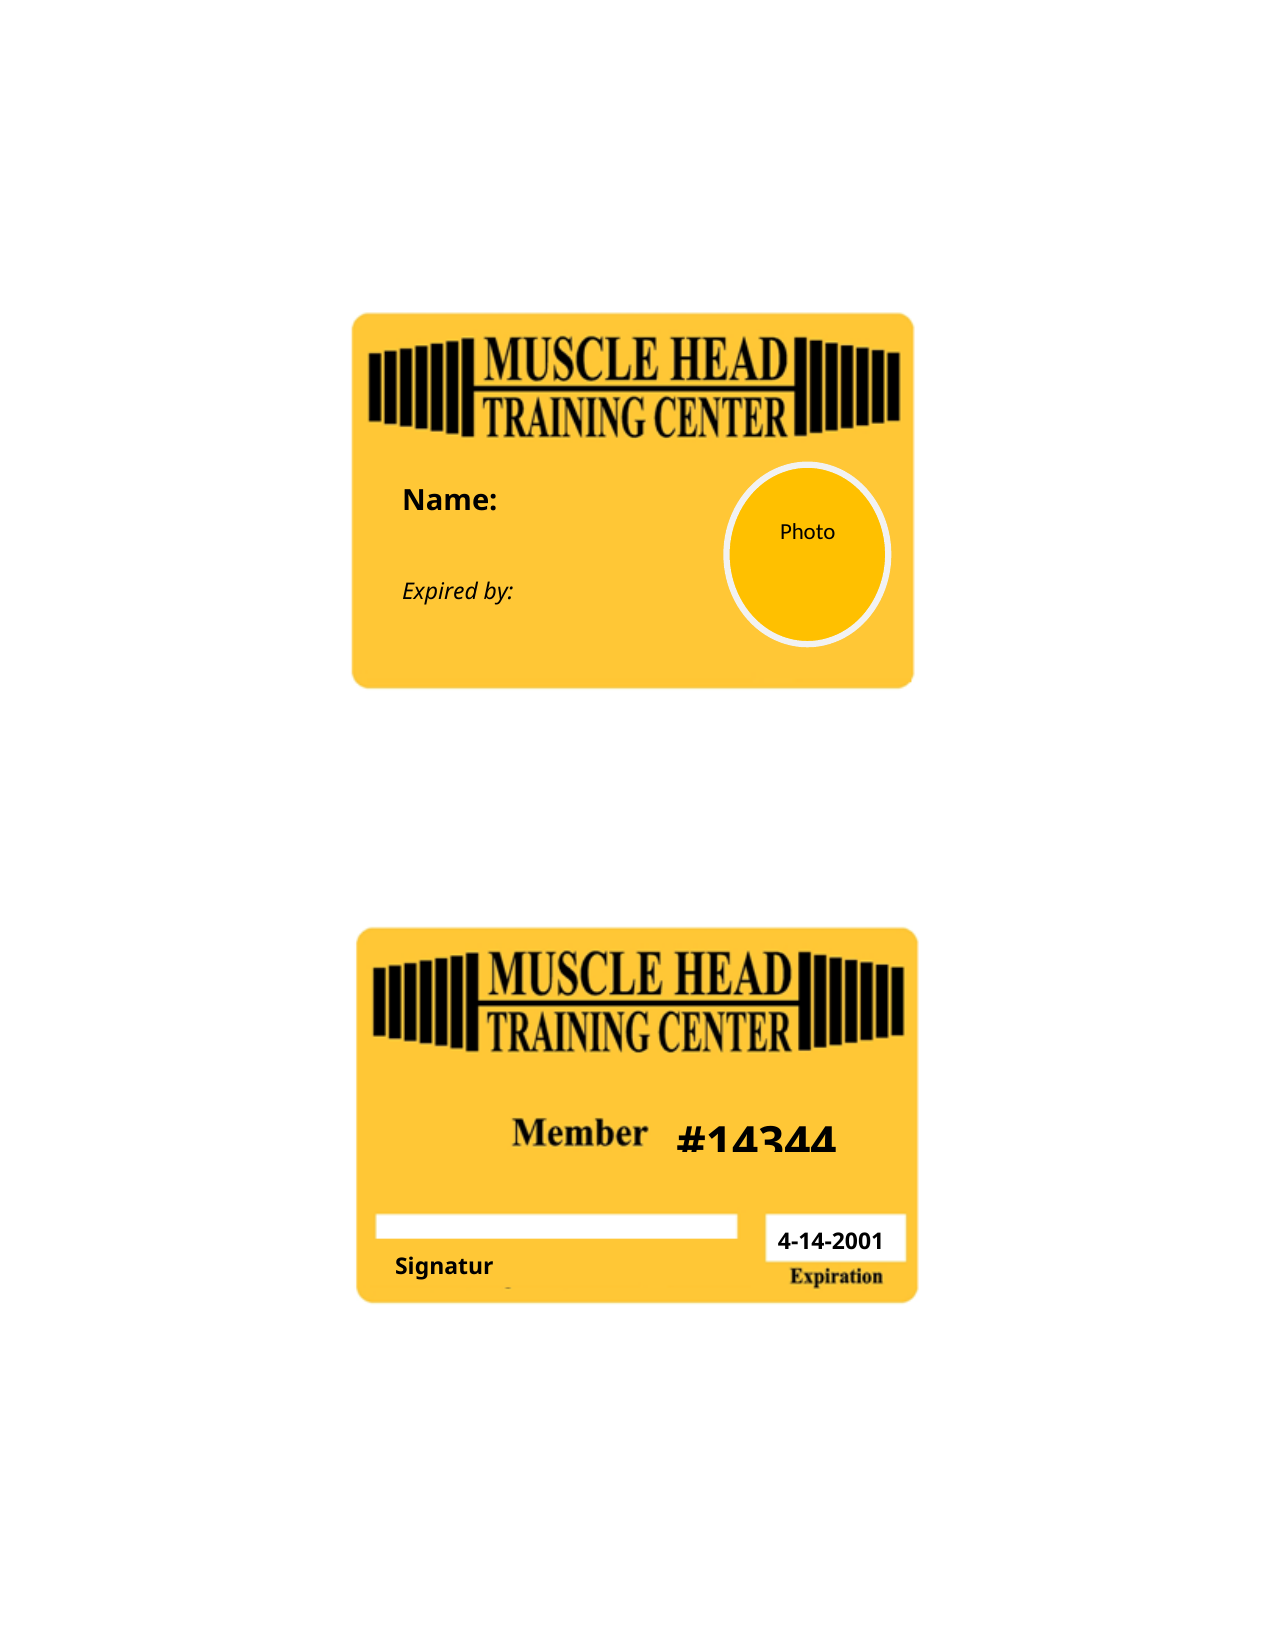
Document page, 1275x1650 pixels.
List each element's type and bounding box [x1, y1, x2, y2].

picture [241, 813, 1011, 1416]
picture [274, 236, 982, 767]
